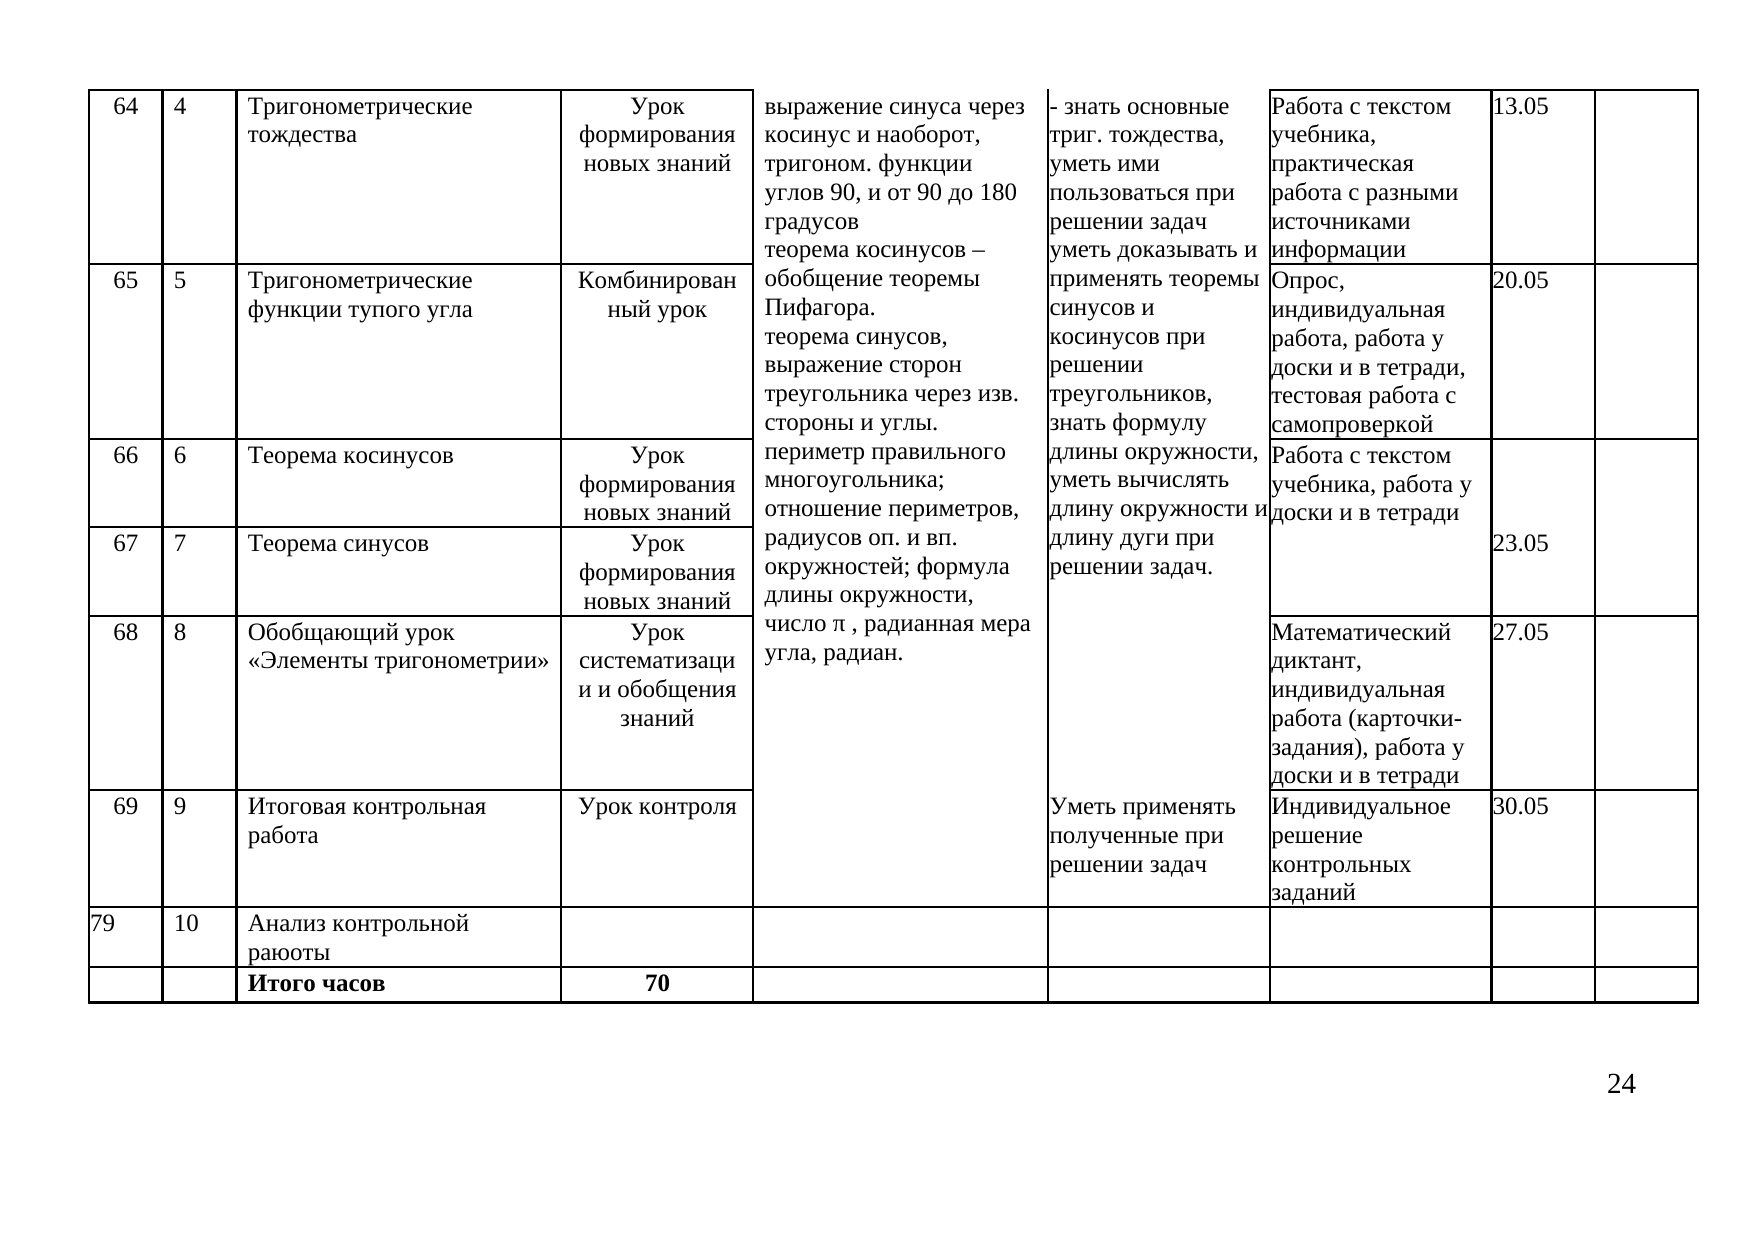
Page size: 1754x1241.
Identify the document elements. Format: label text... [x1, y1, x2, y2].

table_cell [1271, 968, 1490, 1001]
table_cell Анализ контрольной раюоты [238, 908, 560, 966]
table_cell Теорема синусов [238, 528, 560, 614]
table_cell [90, 968, 161, 1001]
table_cell [1596, 91, 1697, 263]
table_cell Теорема косинусов [238, 440, 560, 526]
table_cell Работа с текстом учебника, работа у доски и в тетради [1271, 440, 1490, 526]
table_cell Урок систематизации и обобщения знаний [562, 617, 752, 789]
table_cell [1493, 908, 1594, 966]
table_cell [754, 968, 1047, 1001]
table_cell [1271, 908, 1490, 966]
table_cell Комбинированный урок [562, 265, 752, 438]
table_cell [562, 908, 752, 966]
table_cell Уметь применять полученные при решении задач [1049, 789, 1269, 906]
table_cell 6 [164, 440, 235, 526]
table_cell 69 [90, 791, 161, 906]
table_cell 4 [164, 91, 235, 263]
table_cell Математический диктант, индивидуальная работа (карточки-задания), работа у доски и в тетради [1362, 617, 1490, 789]
table_cell [1596, 617, 1697, 789]
table_cell [164, 968, 235, 1001]
table_cell [1493, 440, 1594, 526]
table_cell 5 [164, 265, 235, 438]
table_cell Итоговая контрольная работа [238, 791, 560, 906]
table_cell 9 [164, 791, 235, 906]
table_cell [1596, 908, 1697, 966]
table_cell [1049, 968, 1269, 1001]
table_cell 27.05 [1493, 617, 1594, 789]
table_cell [1596, 968, 1697, 1001]
table_cell 13.05 [1493, 91, 1594, 263]
table_cell 23.05 [1493, 526, 1594, 614]
table_cell Урок формирования новых знаний [562, 91, 752, 263]
table_cell 79 [90, 908, 161, 966]
table_cell Работа с текстом учебника, практическая работа с разными источниками информации [1271, 91, 1490, 263]
table_cell Тригонометрические тождества [238, 91, 560, 263]
table_cell [1596, 265, 1697, 438]
table_cell [1596, 791, 1697, 906]
table_cell 8 [164, 617, 235, 789]
table_cell [754, 789, 1047, 906]
table_cell Урок формирования новых знаний [562, 440, 752, 526]
table_cell Опрос, индивидуальная работа, работа у доски и в тетради, тестовая работа с самопроверкой [1345, 265, 1490, 438]
table_cell 64 [90, 91, 161, 263]
table_cell Итого часов [238, 968, 560, 1001]
table_cell [754, 908, 1047, 966]
table_cell 7 [164, 528, 235, 614]
table_cell 68 [90, 617, 161, 789]
table_cell Индивидуальное решение контрольных заданий [1271, 791, 1490, 906]
table_cell 66 [90, 440, 161, 526]
table_cell [1049, 908, 1269, 966]
table_cell [1596, 440, 1697, 526]
table_cell 30.05 [1493, 791, 1594, 906]
table_cell 67 [90, 528, 161, 614]
table_cell 10 [164, 908, 235, 966]
table_cell [1493, 968, 1594, 1001]
table_cell Обобщающий урок «Элементы тригонометрии» [238, 617, 560, 789]
table_cell 70 [562, 968, 752, 1001]
table_cell Урок формирования новых знаний [562, 528, 752, 614]
table_cell Тригонометрические функции тупого угла [238, 265, 560, 438]
table_cell 20.05 [1493, 265, 1594, 438]
table_cell 65 [90, 265, 161, 438]
table_cell [1596, 526, 1697, 614]
table_cell [1271, 526, 1490, 614]
table_cell Урок контроля [562, 791, 752, 906]
